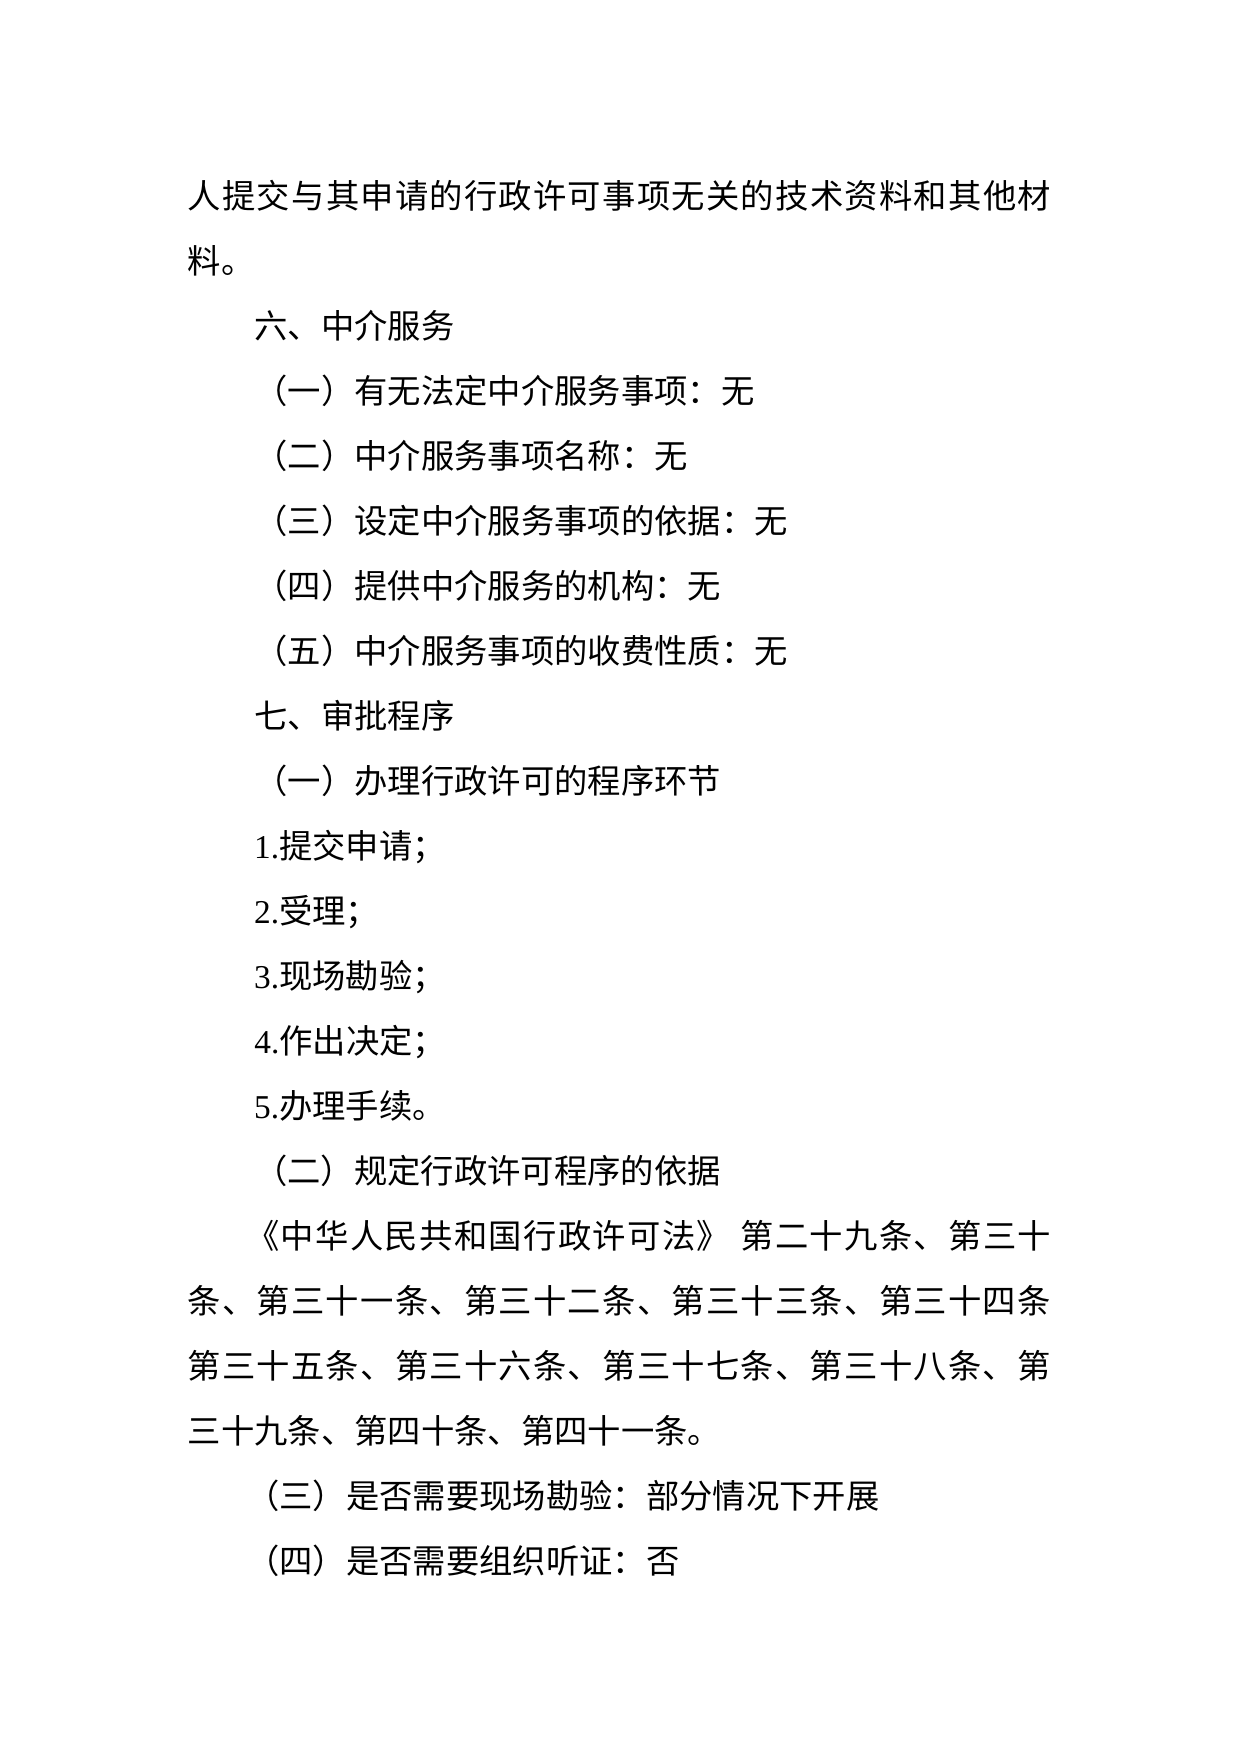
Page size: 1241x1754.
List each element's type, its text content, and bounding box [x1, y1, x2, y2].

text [187, 162, 1053, 292]
list 5.办理手续。 [254, 1072, 1053, 1137]
list （二）规定行政许可程序的依据 [254, 1137, 1053, 1202]
text （三）是否需要现场勘验：部分情况下开展 [187, 1462, 1053, 1527]
text （四）是否需要组织听证：否 [187, 1527, 1053, 1592]
text 六、中介服务 [187, 292, 1053, 357]
list 2.受理； [254, 877, 1053, 942]
text （三）设定中介服务事项的依据：无 [187, 487, 1053, 552]
list 3.现场勘验； [254, 942, 1053, 1007]
text 4.作出决定； [187, 1007, 1053, 1072]
text 七、审批程序 [187, 682, 1053, 747]
text （二）中介服务事项名称：无 [187, 422, 1053, 487]
text （四）提供中介服务的机构：无 [187, 552, 1053, 617]
text （一）办理行政许可的程序环节 [187, 747, 1053, 812]
text （五）中介服务事项的收费性质：无 [187, 617, 1053, 682]
text 《中华人民共和国行政许可法》 第二十九条、第三十条、第三十一条、第三十二条、第三十三条、第三十四条、第三十五条、第三十六条、第三十七条、第三十八条、第三十九条、第四十条、第四十一条。 [187, 1202, 1053, 1462]
text （一）有无法定中介服务事项：无 [187, 357, 1053, 422]
list 1.提交申请； [254, 812, 1053, 877]
